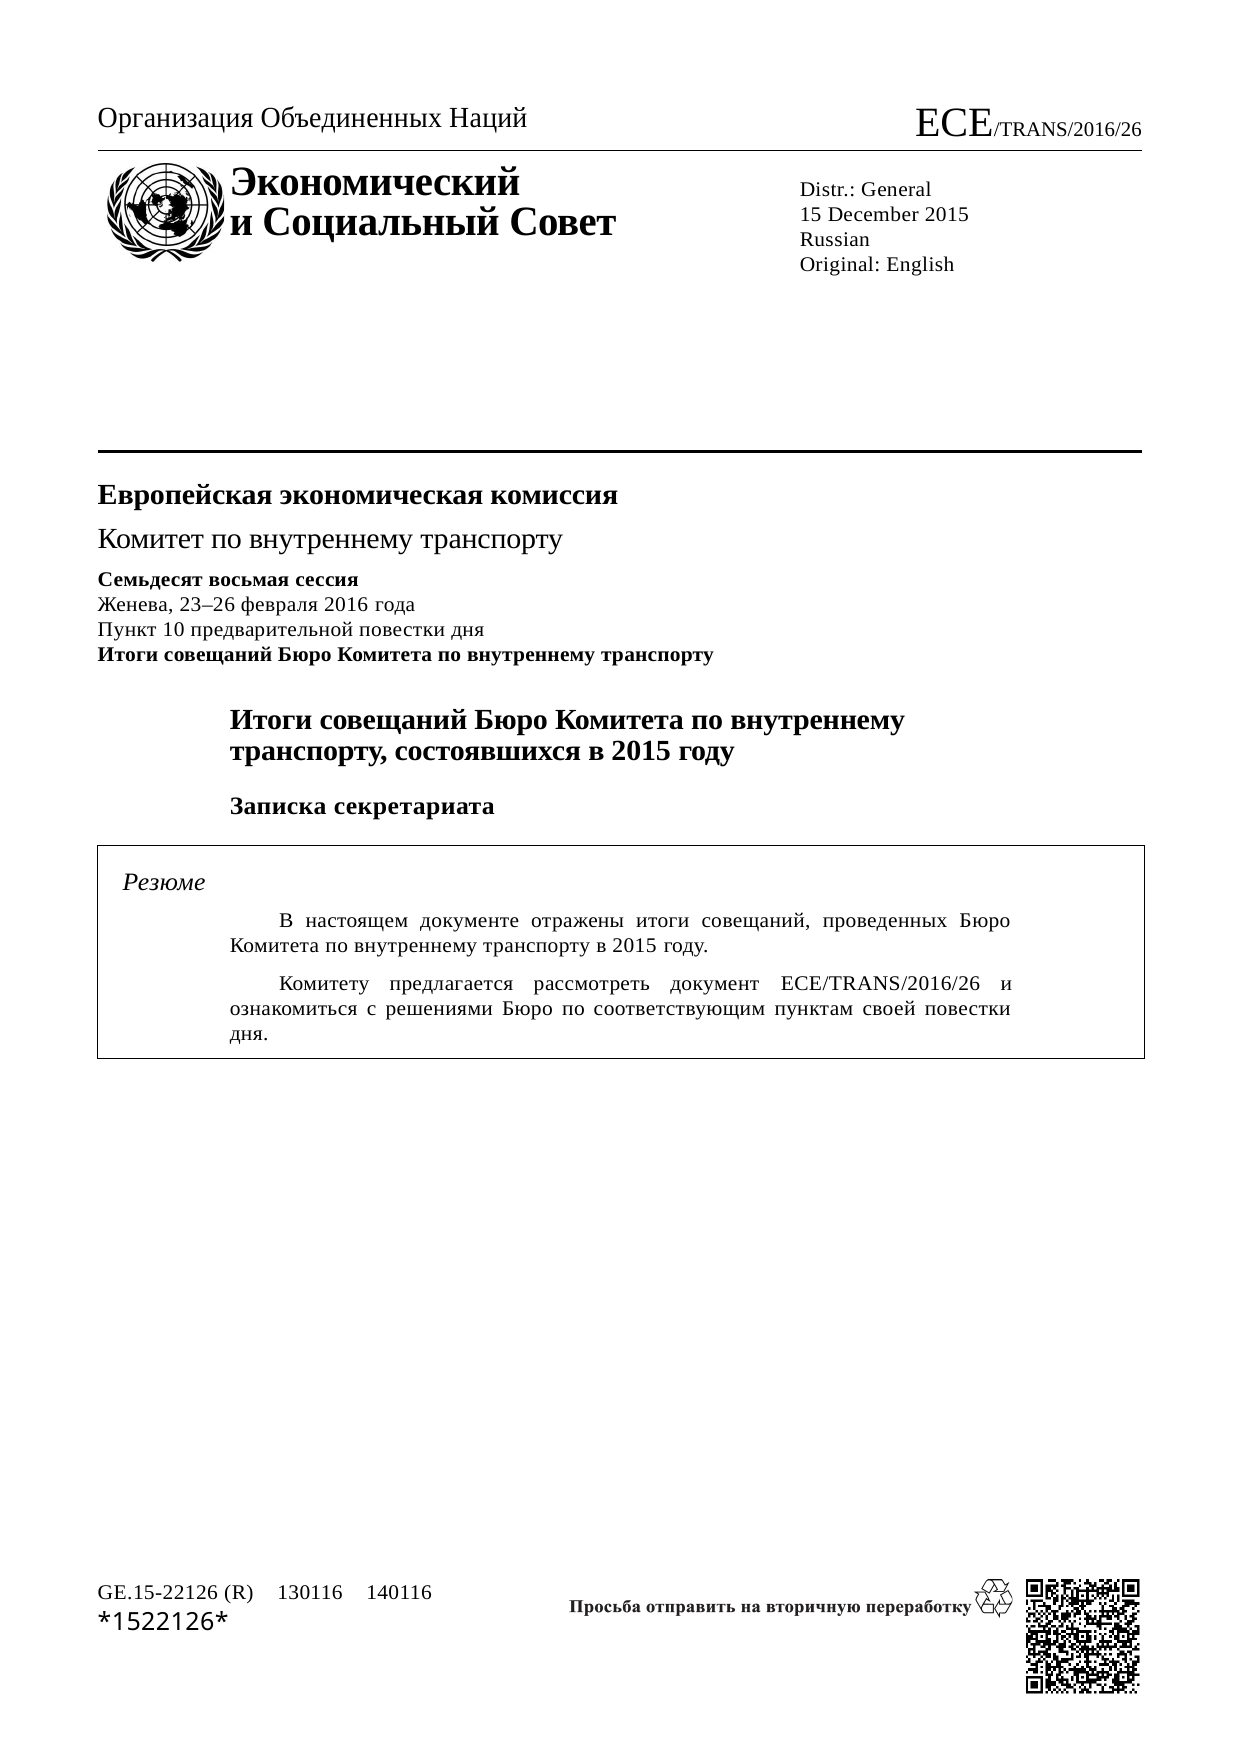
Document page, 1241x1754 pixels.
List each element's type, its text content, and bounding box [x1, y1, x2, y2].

text Записка секретариата [97, 792, 1011, 820]
table_cell Комитету предлагается рассмотреть документ ECE/TRANS/2016/26 и ознакомиться с решениями Бюро по соответствующим пунктам своей повестки дня. [98, 970, 1144, 1058]
text Итоги совещаний Бюро Комитета по внутреннему транспорту [97, 642, 1143, 667]
picture [107, 163, 225, 262]
text Итоги совещаний Бюро Комитета по внутреннему транспорту, состоявшихся в 2015 году [97, 704, 1011, 767]
table_cell В настоящем документе отражены итоги совещаний, проведенных Бюро Комитета по внутреннему транспорту в 2015 году. [98, 908, 1144, 970]
picture [569, 1579, 1013, 1618]
text Семьдесят восьмая сессия [97, 567, 1143, 592]
text Женева, 23–26 февраля 2016 года Пункт 10 предварительной повестки дня [97, 592, 1143, 642]
picture [1026, 1579, 1140, 1694]
text Комитет по внутреннему транспорту [97, 523, 1143, 554]
text Европейская экономическая комиссия [97, 479, 1143, 511]
table_header Резюме [98, 846, 1144, 908]
